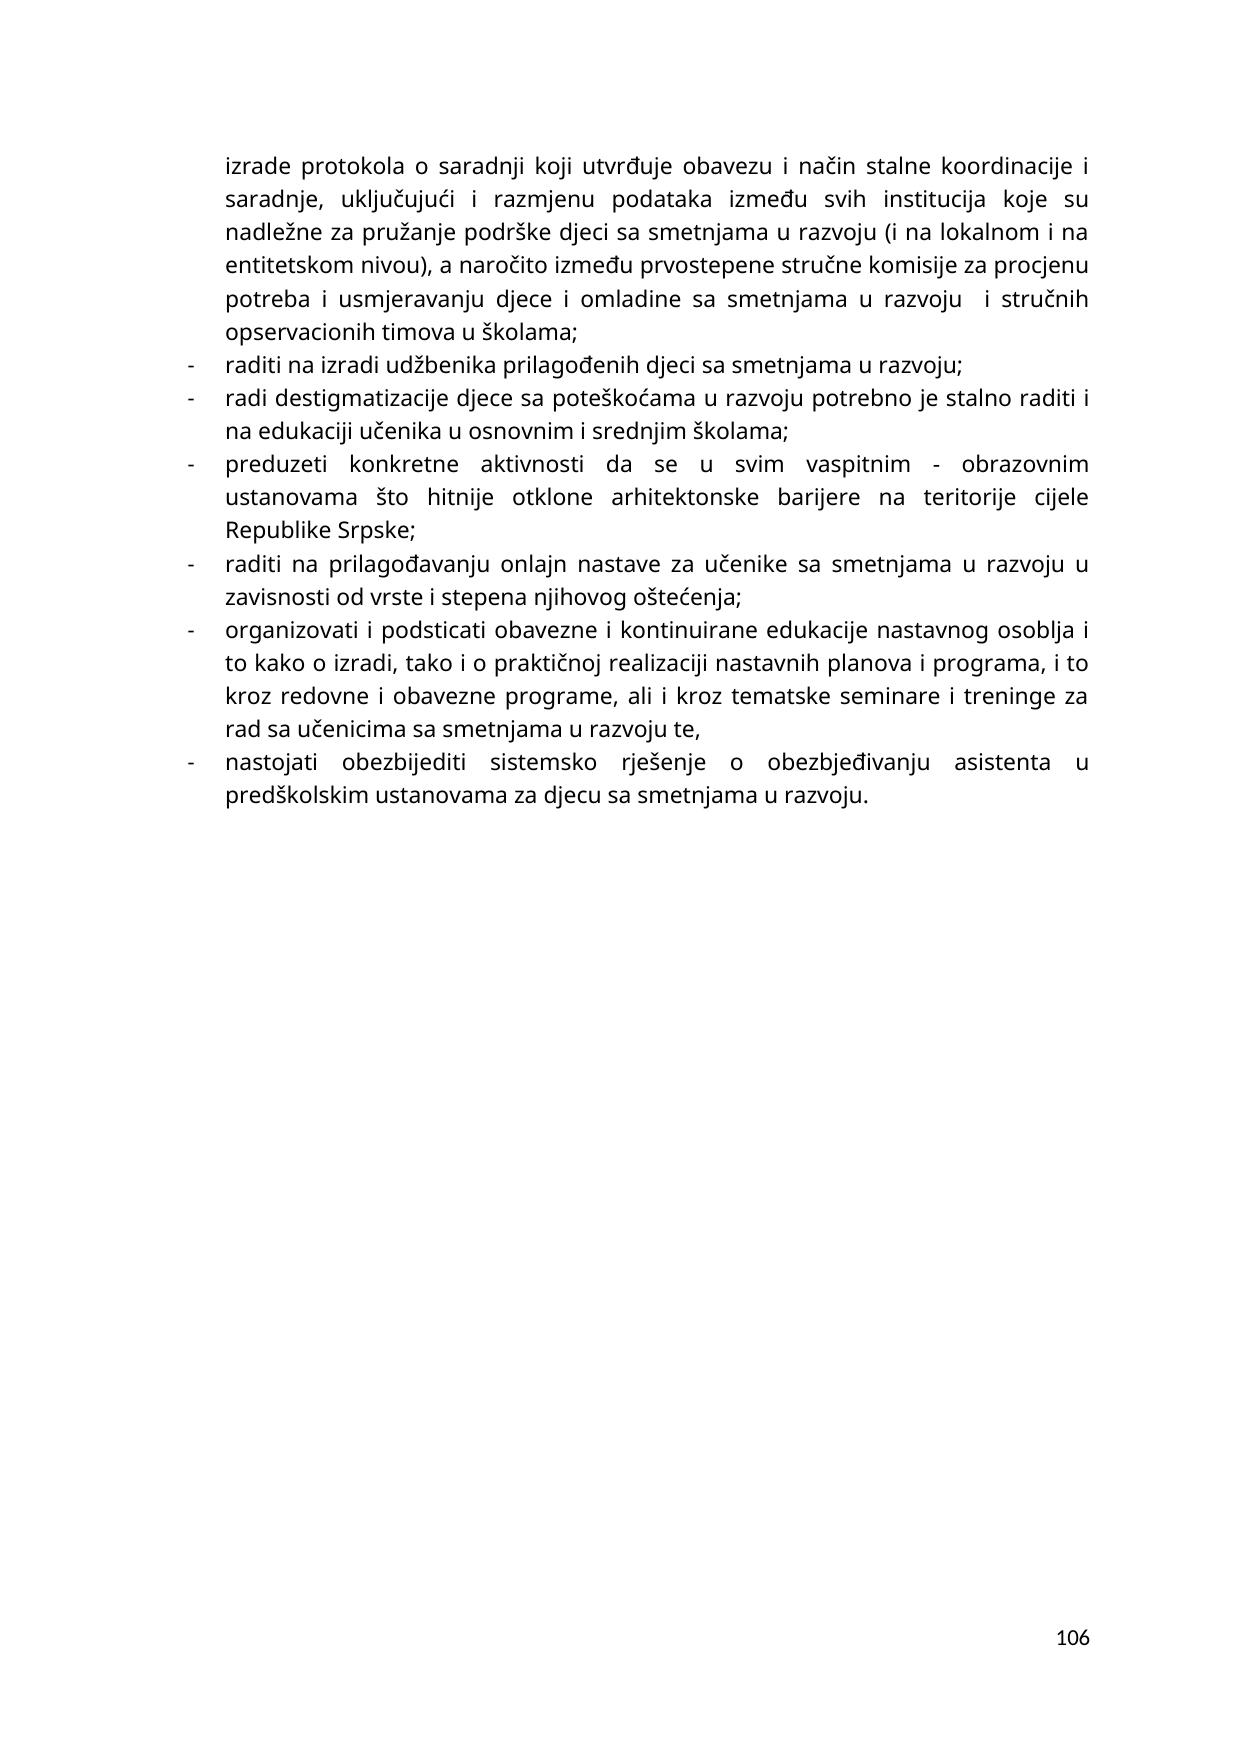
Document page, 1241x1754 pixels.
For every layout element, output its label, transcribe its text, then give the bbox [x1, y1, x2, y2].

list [187, 150, 1090, 347]
list organizovati i podsticati obavezne i kontinuirane edukacije nastavnog osoblja i to kako o izradi, tako i o praktičnoj realizaciji nastavnih planova i programa, i to kroz redovne i obavezne programe, ali i kroz tematske seminare i treninge za rad sa učenicima sa smetnjama u razvoju te, [187, 614, 1090, 744]
list preduzeti konkretne aktivnosti da se u svim vaspitnim - obrazovnim ustanovama što hitnije otklone arhitektonske barijere na teritorije cijele Republike Srpske; [187, 448, 1090, 546]
list raditi na izradi udžbenika prilagođenih djeci sa smetnjama u razvoju; [187, 349, 1090, 380]
list radi destigmatizacije djece sa poteškoćama u razvoju potrebno je stalno raditi i na edukaciji učenika u osnovnim i srednjim školama; [187, 382, 1090, 446]
list nastojati obezbijediti sistemsko rješenje o obezbjeđivanju asistenta u predškolskim ustanovama za djecu sa smetnjama u razvoju. [187, 746, 1090, 811]
list raditi na prilagođavanju onlajn nastave za učenike sa smetnjama u razvoju u zavisnosti od vrste i stepena njihovog oštećenja; [187, 547, 1090, 612]
